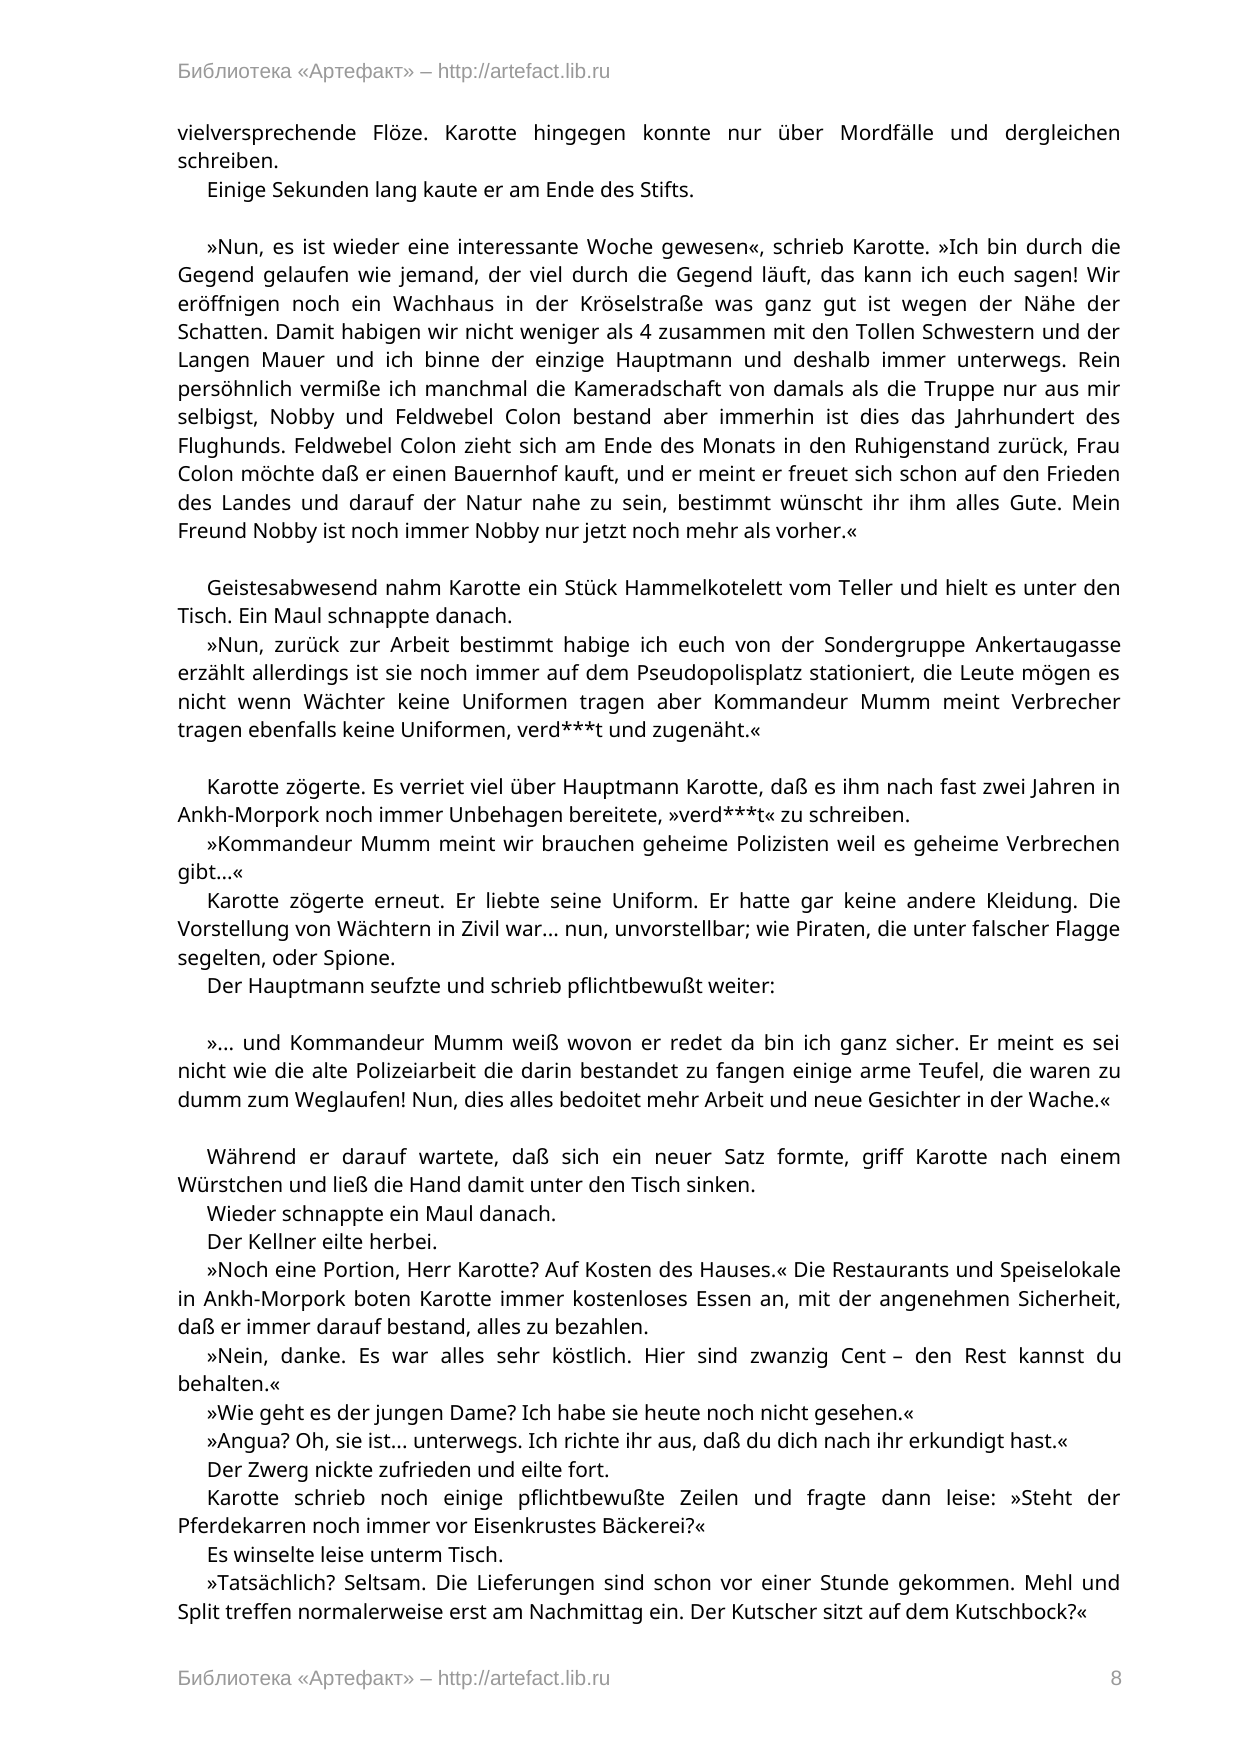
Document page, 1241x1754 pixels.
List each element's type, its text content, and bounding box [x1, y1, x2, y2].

text Einige Sekunden lang kaute er am Ende des Stifts. [177, 175, 1122, 203]
text Karotte zögerte. Es verriet viel über Hauptmann Karotte, daß es ihm nach fast zwei Jahren in Ankh-Morpork noch immer Unbehagen bereitete, »verd***t« zu schreiben. [177, 772, 1122, 829]
text »Angua? Oh, sie ist... unterwegs. Ich richte ihr aus, daß du dich nach ihr erkundigt hast.« [177, 1426, 1122, 1455]
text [177, 118, 1122, 175]
text Karotte zögerte erneut. Er liebte seine Uniform. Er hatte gar keine andere Kleidung. Die Vorstellung von Wächtern in Zivil war... nun, unvorstellbar; wie Piraten, die unter falscher Flagge segelten, oder Spione. [177, 886, 1122, 971]
text »Nun, zurück zur Arbeit bestimmt habige ich euch von der Sondergruppe Ankertaugasse erzählt allerdings ist sie noch immer auf dem Pseudopolisplatz stationiert, die Leute mögen es nicht wenn Wächter keine Uniformen tragen aber Kommandeur Mumm meint Verbrecher tragen ebenfalls keine Uniformen, verd***t und zugenäht.« [177, 630, 1122, 744]
text »Wie geht es der jungen Dame? Ich habe sie heute noch nicht gesehen.« [177, 1398, 1122, 1426]
text Karotte schrieb noch einige pflichtbewußte Zeilen und fragte dann leise: »Steht der Pferdekarren noch immer vor Eisenkrustes Bäckerei?« [177, 1483, 1122, 1540]
text »Tatsächlich? Seltsam. Die Lieferungen sind schon vor einer Stunde gekommen. Mehl und Split treffen normalerweise erst am Nachmittag ein. Der Kutscher sitzt auf dem Kutschbock?« [177, 1568, 1122, 1625]
text »Kommandeur Mumm meint wir brauchen geheime Polizisten weil es geheime Verbrechen gibt...« [177, 829, 1122, 886]
text »Nun, es ist wieder eine interessante Woche gewesen«, schrieb Karotte. »Ich bin durch die Gegend gelaufen wie jemand, der viel durch die Gegend läuft, das kann ich euch sagen! Wir eröffnigen noch ein Wachhaus in der Kröselstraße was ganz gut ist wegen der Nähe der Schatten. Damit habigen wir nicht weniger als 4 zusammen mit den Tollen Schwestern und der Langen Mauer und ich binne der einzige Hauptmann und deshalb immer unterwegs. Rein persöhnlich vermiße ich manchmal die Kameradschaft von damals als die Truppe nur aus mir selbigst, Nobby und Feldwebel Colon bestand aber immerhin ist dies das Jahrhundert des Flughunds. Feldwebel Colon zieht sich am Ende des Monats in den Ruhigenstand zurück, Frau Colon möchte daß er einen Bauernhof kauft, und er meint er freuet sich schon auf den Frieden des Landes und darauf der Natur nahe zu sein, bestimmt wünscht ihr ihm alles Gute. Mein Freund Nobby ist noch immer Nobby nur jetzt noch mehr als vorher.« [177, 232, 1122, 545]
text Es winselte leise unterm Tisch. [177, 1540, 1122, 1568]
text »... und Kommandeur Mumm weiß wovon er redet da bin ich ganz sicher. Er meint es sei nicht wie die alte Polizeiarbeit die darin bestandet zu fangen einige arme Teufel, die waren zu dumm zum Weglaufen! Nun, dies alles bedoitet mehr Arbeit und neue Gesichter in der Wache.« [177, 1028, 1122, 1113]
text Der Zwerg nickte zufrieden und eilte fort. [177, 1455, 1122, 1483]
text »Nein, danke. Es war alles sehr köstlich. Hier sind zwanzig Cent – den Rest kannst du behalten.« [177, 1341, 1122, 1398]
text Der Kellner eilte herbei. [177, 1227, 1122, 1256]
text Der Hauptmann seufzte und schrieb pflichtbewußt weiter: [177, 971, 1122, 1000]
text »Noch eine Portion, Herr Karotte? Auf Kosten des Hauses.« Die Restaurants und Speiselokale in Ankh-Morpork boten Karotte immer kostenloses Essen an, mit der angenehmen Sicherheit, daß er immer darauf bestand, alles zu bezahlen. [177, 1256, 1122, 1341]
text Während er darauf wartete, daß sich ein neuer Satz formte, griff Karotte nach einem Würstchen und ließ die Hand damit unter den Tisch sinken. [177, 1142, 1122, 1199]
text Wieder schnappte ein Maul danach. [177, 1199, 1122, 1227]
text Geistesabwesend nahm Karotte ein Stück Hammelkotelett vom Teller und hielt es unter den Tisch. Ein Maul schnappte danach. [177, 573, 1122, 630]
